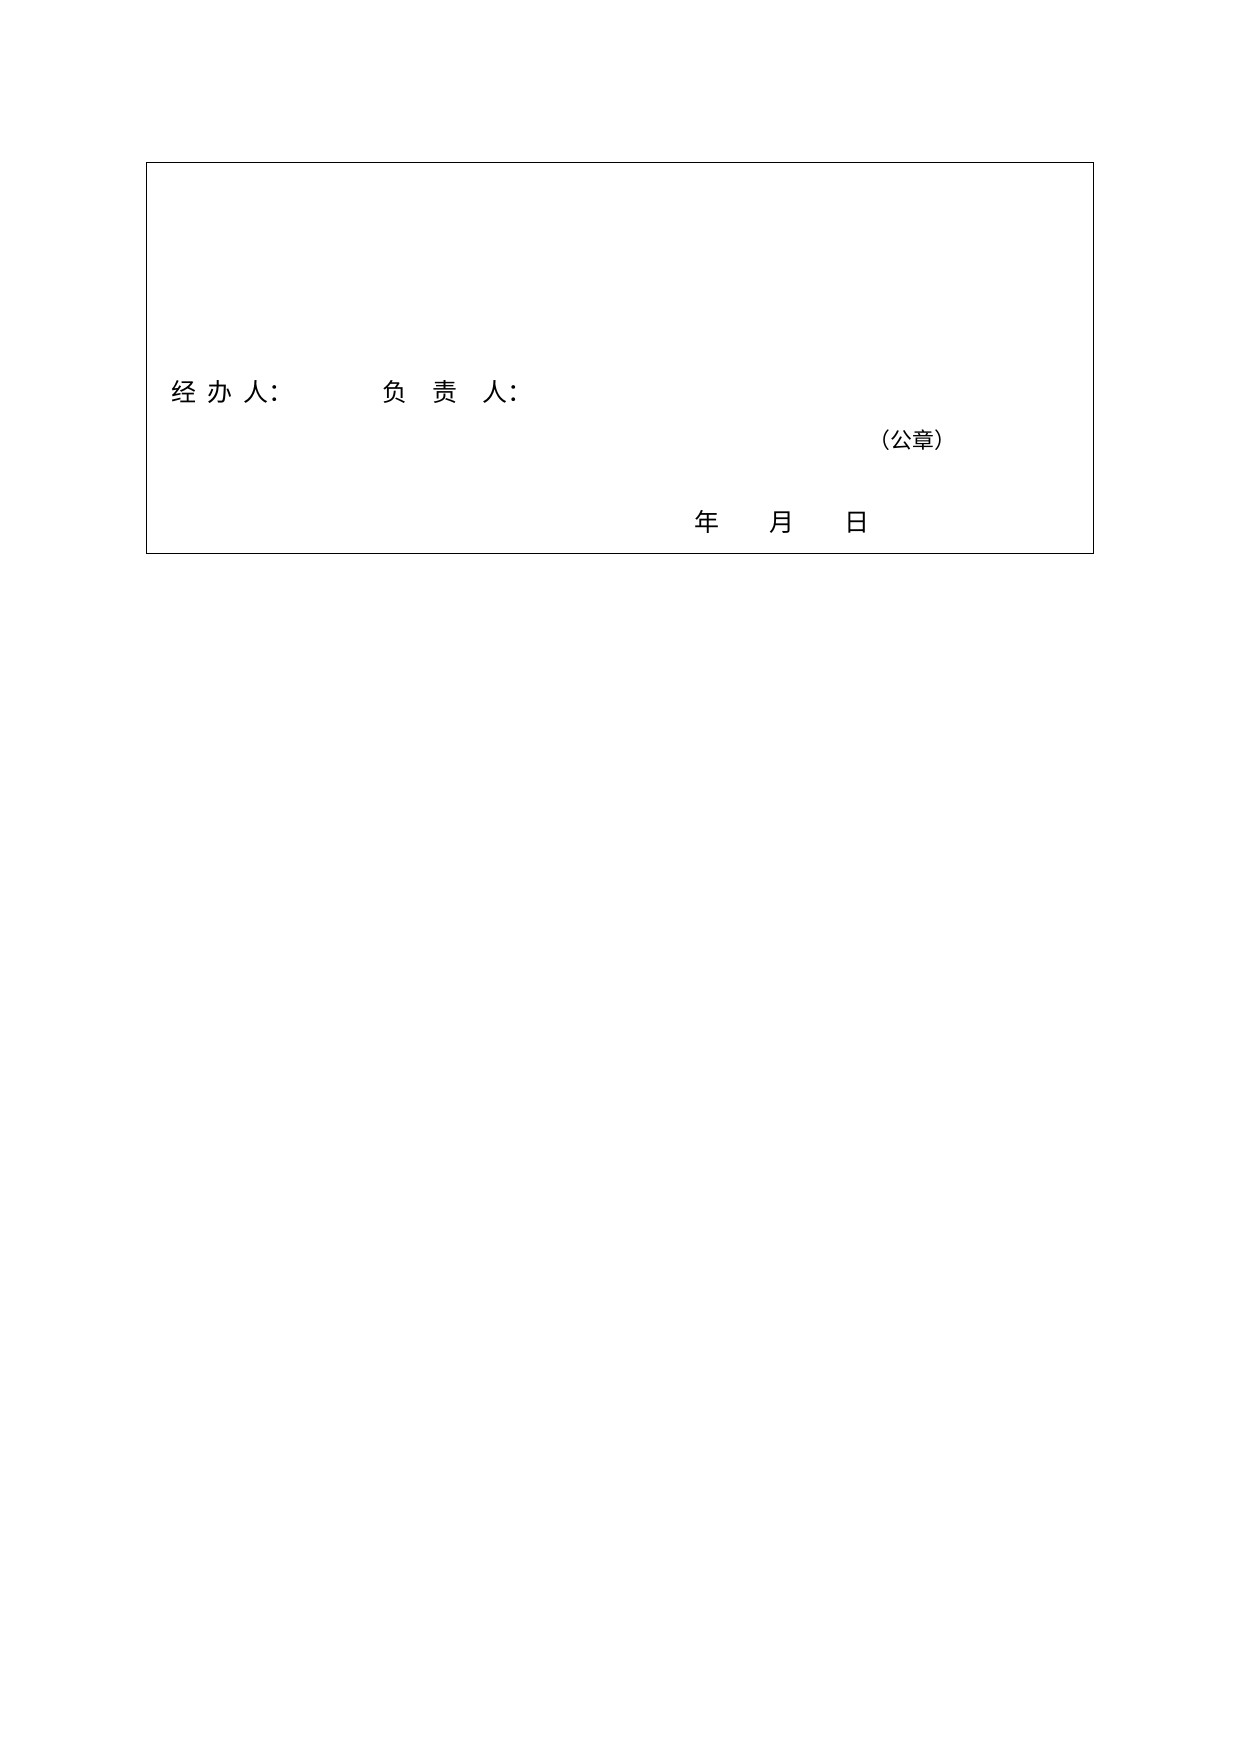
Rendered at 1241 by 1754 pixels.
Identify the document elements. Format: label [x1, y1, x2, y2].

table_header [147, 163, 1093, 553]
